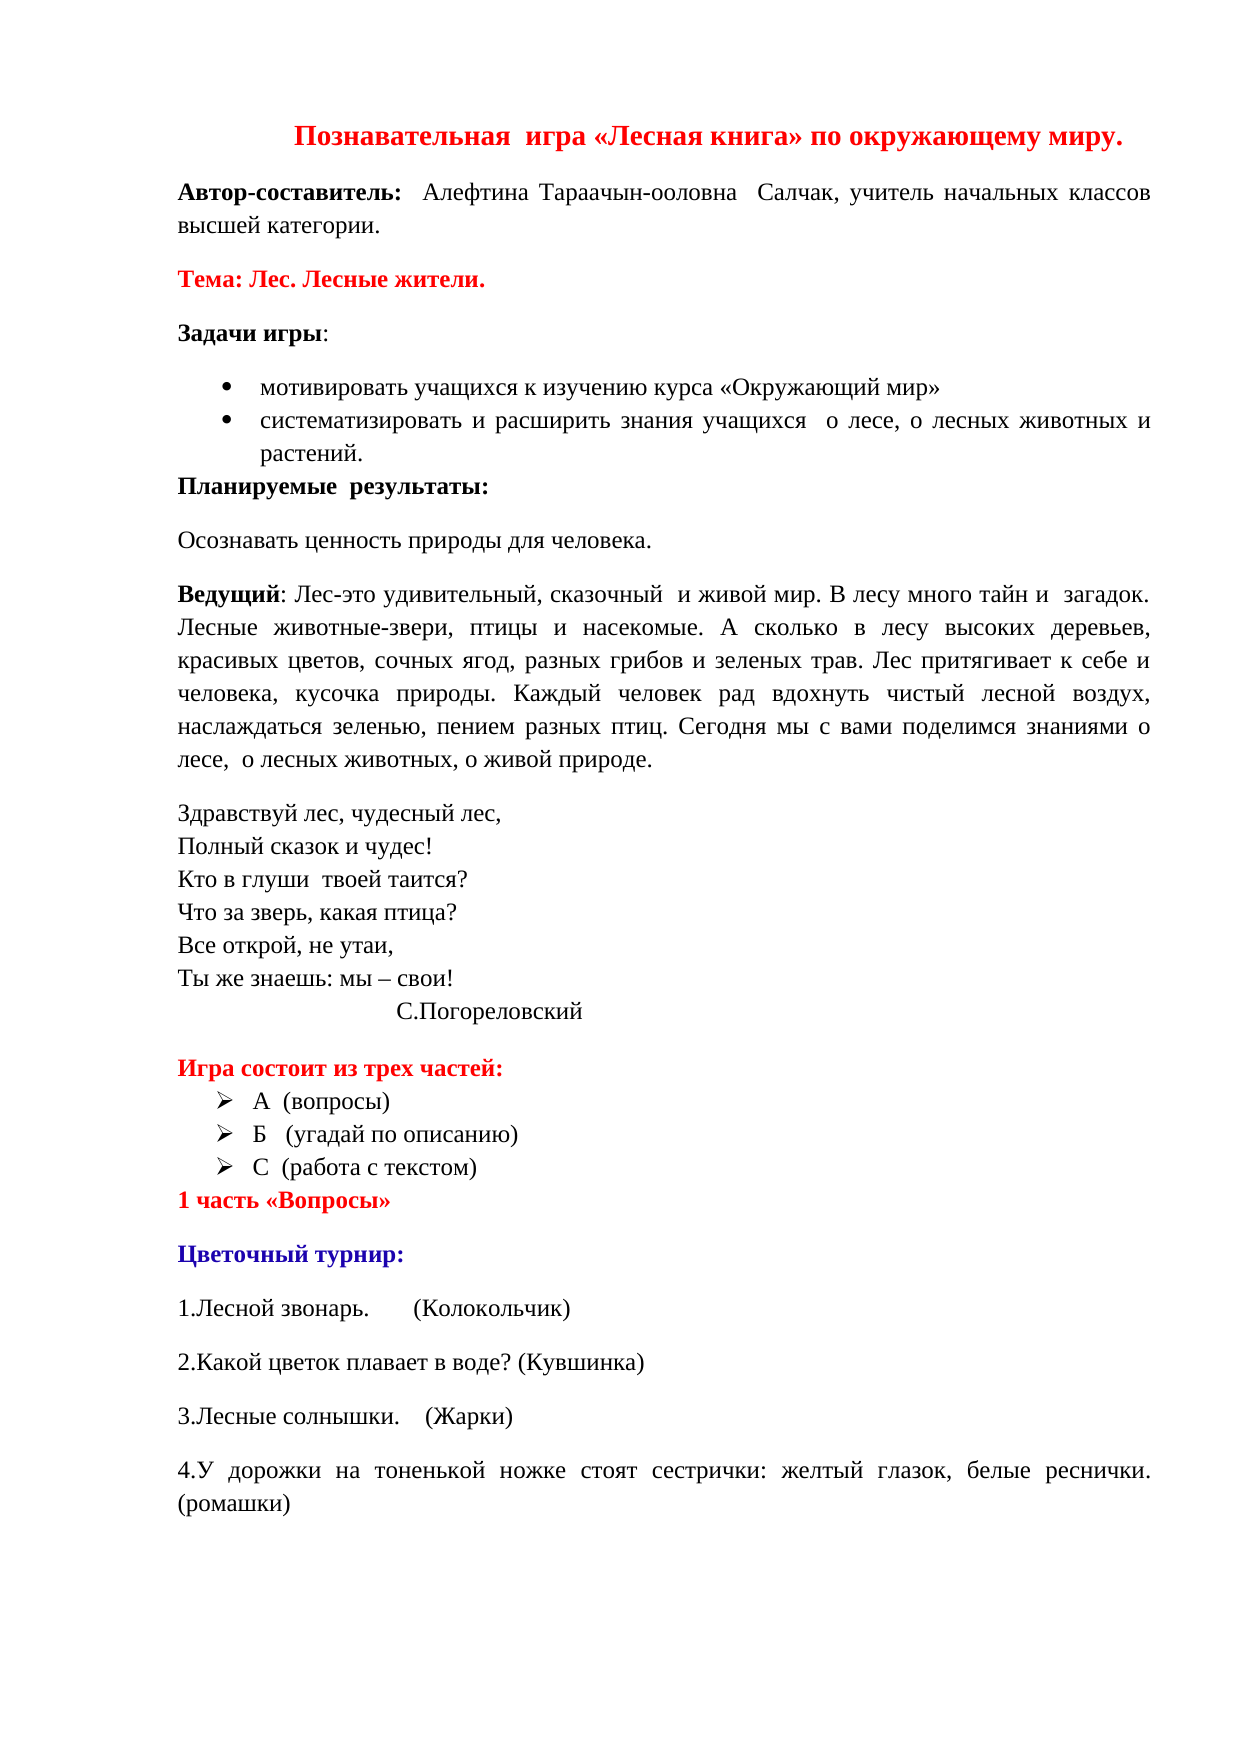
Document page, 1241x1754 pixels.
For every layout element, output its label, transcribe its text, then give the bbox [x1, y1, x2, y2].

text С.Погореловский [177, 996, 1152, 1025]
list А (вопросы) [215, 1086, 1152, 1115]
text Автор-составитель: Алефтина Тараачын-ооловна Салчак, учитель начальных классов высшей категории. [177, 177, 1152, 239]
text Познавательная игра «Лесная книга» по окружающему миру. [177, 118, 1152, 152]
text Задачи игры: [177, 318, 1152, 347]
text Ты же знаешь: мы – свои! [177, 963, 1152, 992]
text Осознавать ценность природы для человека. [177, 525, 1152, 554]
text Ведущий: Лес-это удивительный, сказочный и живой мир. В лесу много тайн и загадок. Лесные животные-звери, птицы и насекомые. А сколько в лесу высоких деревьев, красивых цветов, сочных ягод, разных грибов и зеленых трав. Лес притягивает к себе и человека, кусочка природы. Каждый человек рад вдохнуть чистый лесной воздух, наслаждаться зеленью, пением разных птиц. Сегодня мы с вами поделимся знаниями о лесе, о лесных животных, о живой природе. [177, 579, 1152, 773]
text Полный сказок и чудес! [177, 831, 1152, 859]
text Цветочный турнир: [177, 1239, 1152, 1268]
list Б (угадай по описанию) [215, 1119, 1152, 1148]
text Тема: Лес. Лесные жители. [177, 264, 1152, 293]
text 3.Лесные солнышки. (Жарки) [177, 1401, 1152, 1430]
list С (работа с текстом) [215, 1152, 1152, 1181]
list мотивировать учащихся к изучению курса «Окружающий мир» [222, 372, 1152, 401]
text Все открой, не утаи, [177, 930, 1152, 959]
text 2.Какой цветок плавает в воде? (Кувшинка) [177, 1347, 1152, 1376]
text Кто в глуши твоей таится? [177, 864, 1152, 893]
text Что за зверь, какая птица? [177, 897, 1152, 926]
text Игра состоит из трех частей: [177, 1053, 1152, 1082]
list систематизировать и расширить знания учащихся о лесе, о лесных животных и растений. [222, 405, 1152, 467]
text 1.Лесной звонарь. (Колокольчик) [177, 1293, 1152, 1322]
text Здравствуй лес, чудесный лес, [177, 798, 1152, 827]
text Планируемые результаты: [177, 471, 1152, 500]
text 4.У дорожки на тоненькой ножке стоят сестрички: желтый глазок, белые реснички. (ромашки) [177, 1455, 1152, 1517]
text 1 часть «Вопросы» [177, 1186, 1152, 1214]
